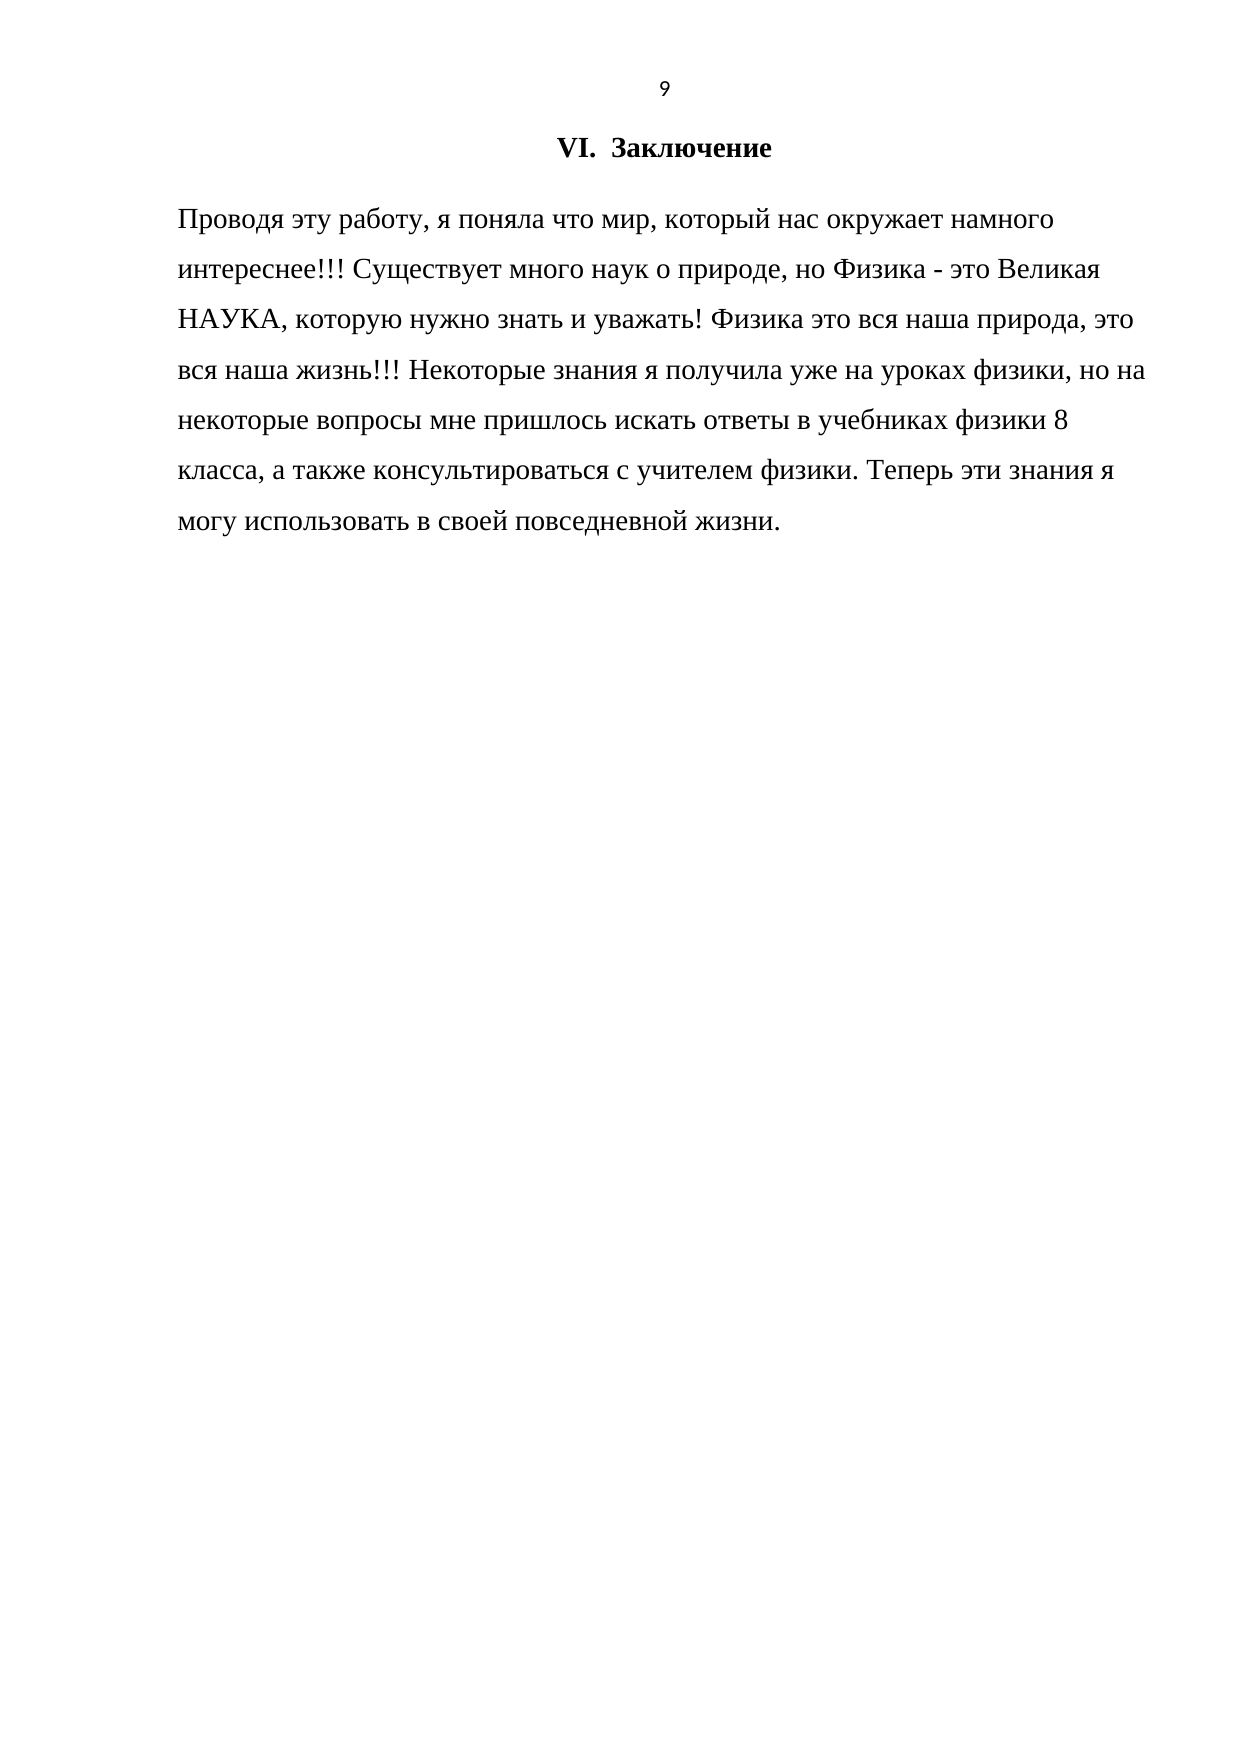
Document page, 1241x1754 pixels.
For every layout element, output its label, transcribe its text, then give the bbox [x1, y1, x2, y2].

text Проводя эту работу, я поняла что мир, который нас окружает намного интереснее!!! Существует много наук о природе, но Физика - это Великая НАУКА, которую нужно знать и уважать! Физика это вся наша природа, это вся наша жизнь!!! Некоторые знания я получила уже на уроках физики, но на некоторые вопросы мне пришлось искать ответы в учебниках физики 8 класса, а также консультироваться с учителем физики. Теперь эти знания я могу использовать в своей повседневной жизни. [177, 201, 1152, 536]
text VI. Заключение [177, 130, 1152, 163]
